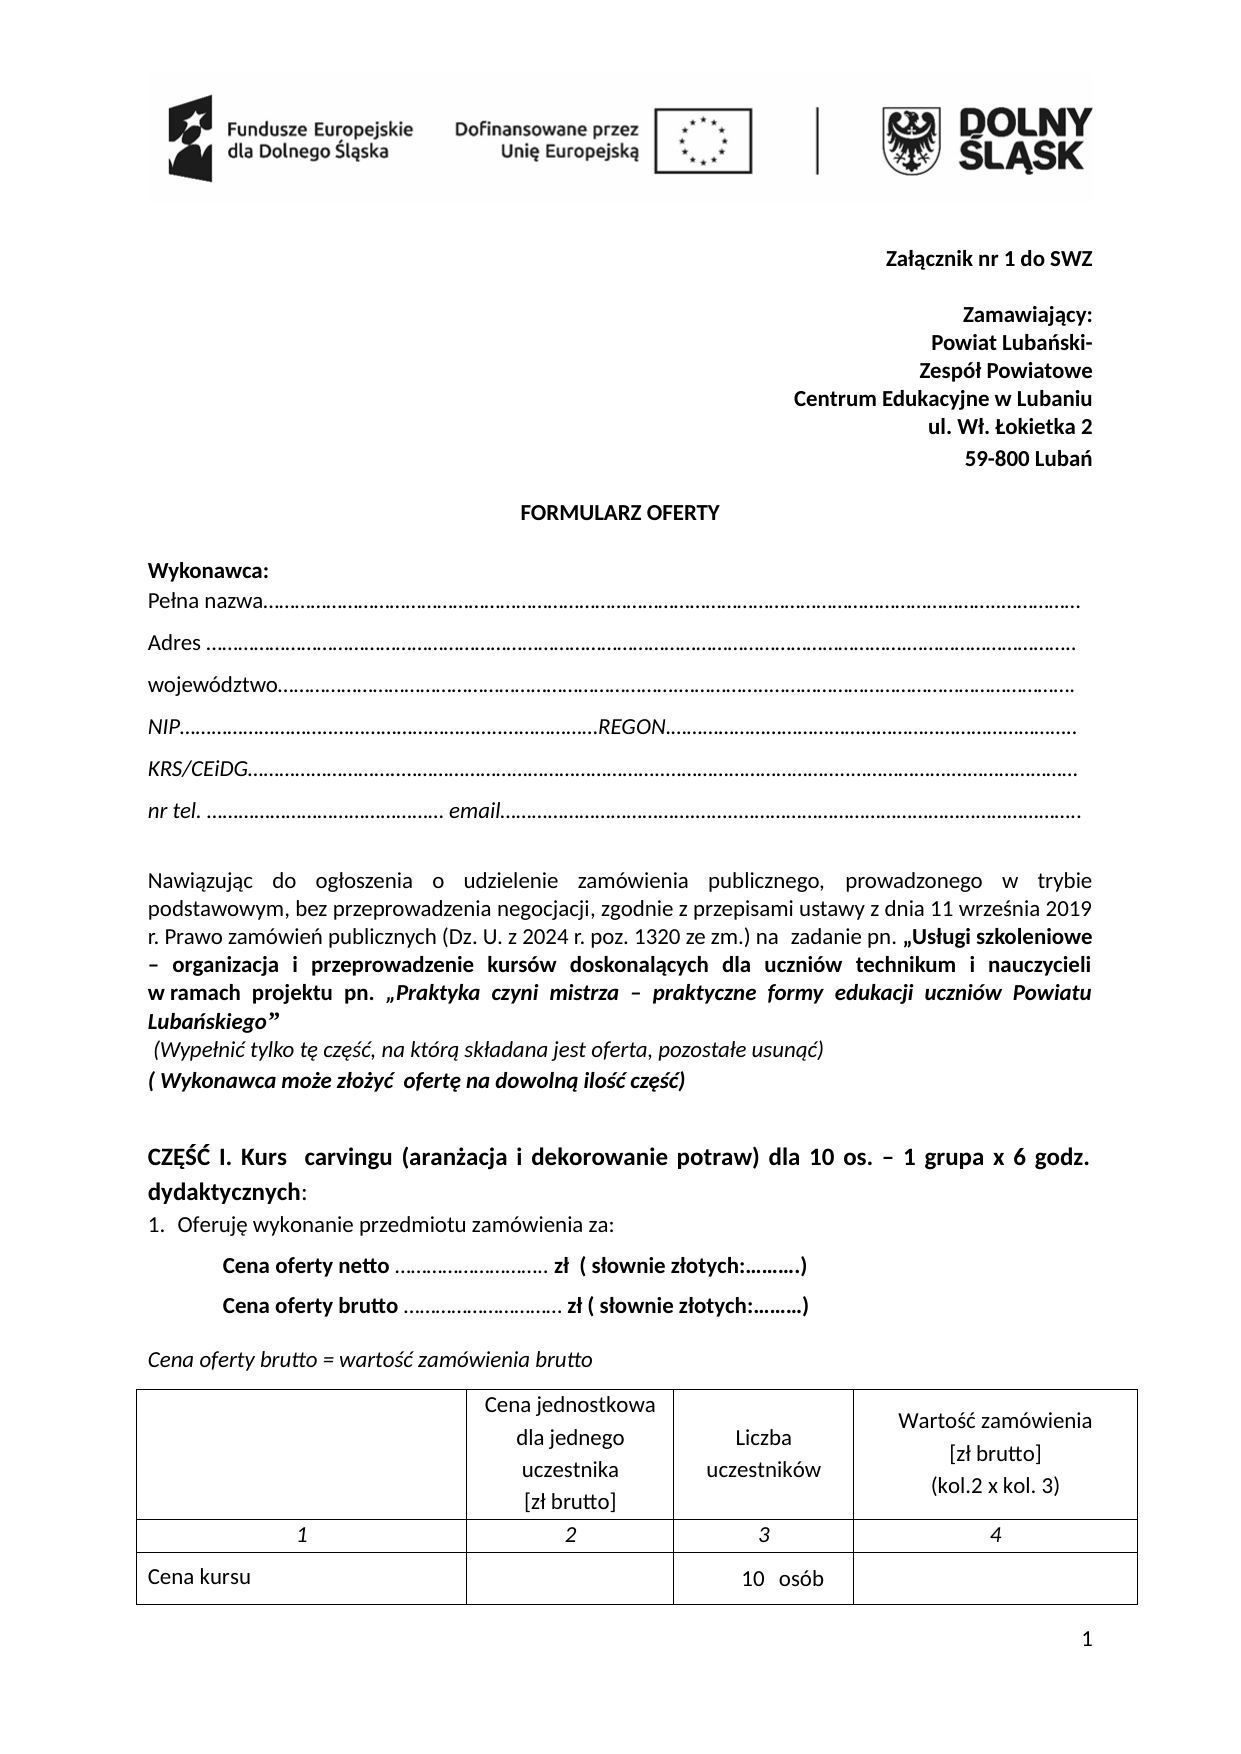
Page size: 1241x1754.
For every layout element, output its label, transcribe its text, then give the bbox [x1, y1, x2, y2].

text Cena oferty brutto ………………………… zł ( słownie złotych:………) [223, 1292, 1093, 1320]
text KRS/CEiDG………………………..…………………………………………..……………………………..……………….…………………… [148, 754, 1097, 782]
list Oferuję wykonanie przedmiotu zamówienia za: [148, 1211, 1093, 1239]
text NIP………………………..…………………………..………………REGON.………………………………………………………………….. [148, 712, 1097, 740]
table_cell 2 [467, 1520, 673, 1552]
table_header Cena jednostkowa dla jednego uczestnika [zł brutto] [467, 1390, 673, 1519]
picture [147, 73, 1093, 204]
text CZĘŚĆ I. Kurs carvingu (aranżacja i dekorowanie potraw) dla 10 os. – 1 grupa x 6 godz. dydaktycznych: [148, 1141, 1093, 1206]
text Załącznik nr 1 do SWZ [811, 244, 1093, 272]
table_cell 3 [674, 1520, 853, 1552]
list ul. Wł. Łokietka 2 [185, 412, 1093, 440]
text Cena oferty netto ……………………….. zł ( słownie złotych:……….) [223, 1251, 1093, 1279]
text województwo………………………………………………………………….……………..…………………………………………………. [148, 670, 1097, 698]
table_cell 4 [854, 1520, 1137, 1552]
text Zamawiający: [148, 300, 1093, 328]
table_header Liczba uczestników [674, 1390, 853, 1519]
table_cell 1 [137, 1520, 466, 1552]
text Zespół Powiatowe [148, 356, 1093, 384]
text Cena oferty brutto = wartość zamówienia brutto [148, 1345, 1093, 1373]
text Centrum Edukacyjne w Lubaniu [148, 384, 1093, 412]
list 59-800 Lubań [185, 444, 1093, 473]
table_header [137, 1390, 466, 1519]
text Pełna nazwa…………………………………………………………………………………………………………………………..…………… [148, 586, 1082, 614]
text Powiat Lubański- [148, 328, 1093, 356]
table_cell [467, 1553, 673, 1604]
text (Wypełnić tylko tę część, na którą składana jest oferta, pozostałe usunąć) [148, 1036, 1093, 1063]
table_cell osób [674, 1553, 853, 1604]
text FORMULARZ OFERTY [148, 498, 1093, 526]
text Nawiązując do ogłoszenia o udzielenie zamówienia publicznego, prowadzonego w trybie podstawowym, bez przeprowadzenia negocjacji, zgodnie z przepisami ustawy z dnia 11 września 2019 r. Prawo zamówień publicznych (Dz. U. z 2024 r. poz. 1320 ze zm.) na zadanie pn. „Usługi szkoleniowe – organizacja i przeprowadzenie kursów doskonalących dla uczniów technikum i nauczycieli w ramach projektu pn. „Praktyka czyni mistrza – praktyczne formy edukacji uczniów Powiatu Lubańskiego” [148, 866, 1093, 1036]
text ( Wykonawca może złożyć ofertę na dowolną ilość część) [148, 1066, 1093, 1094]
text nr tel. ……………………………………… email……………………………….……..……………………………………………………….. [148, 796, 1097, 824]
text Wykonawca: [148, 556, 1093, 584]
table_cell [854, 1553, 1137, 1604]
text Adres …………………………………………………………………………………………………………………….………………………….. [148, 628, 1097, 656]
table_cell Cena kursu [137, 1553, 466, 1604]
table_header Wartość zamówienia [zł brutto] (kol.2 x kol. 3) [854, 1390, 1137, 1519]
